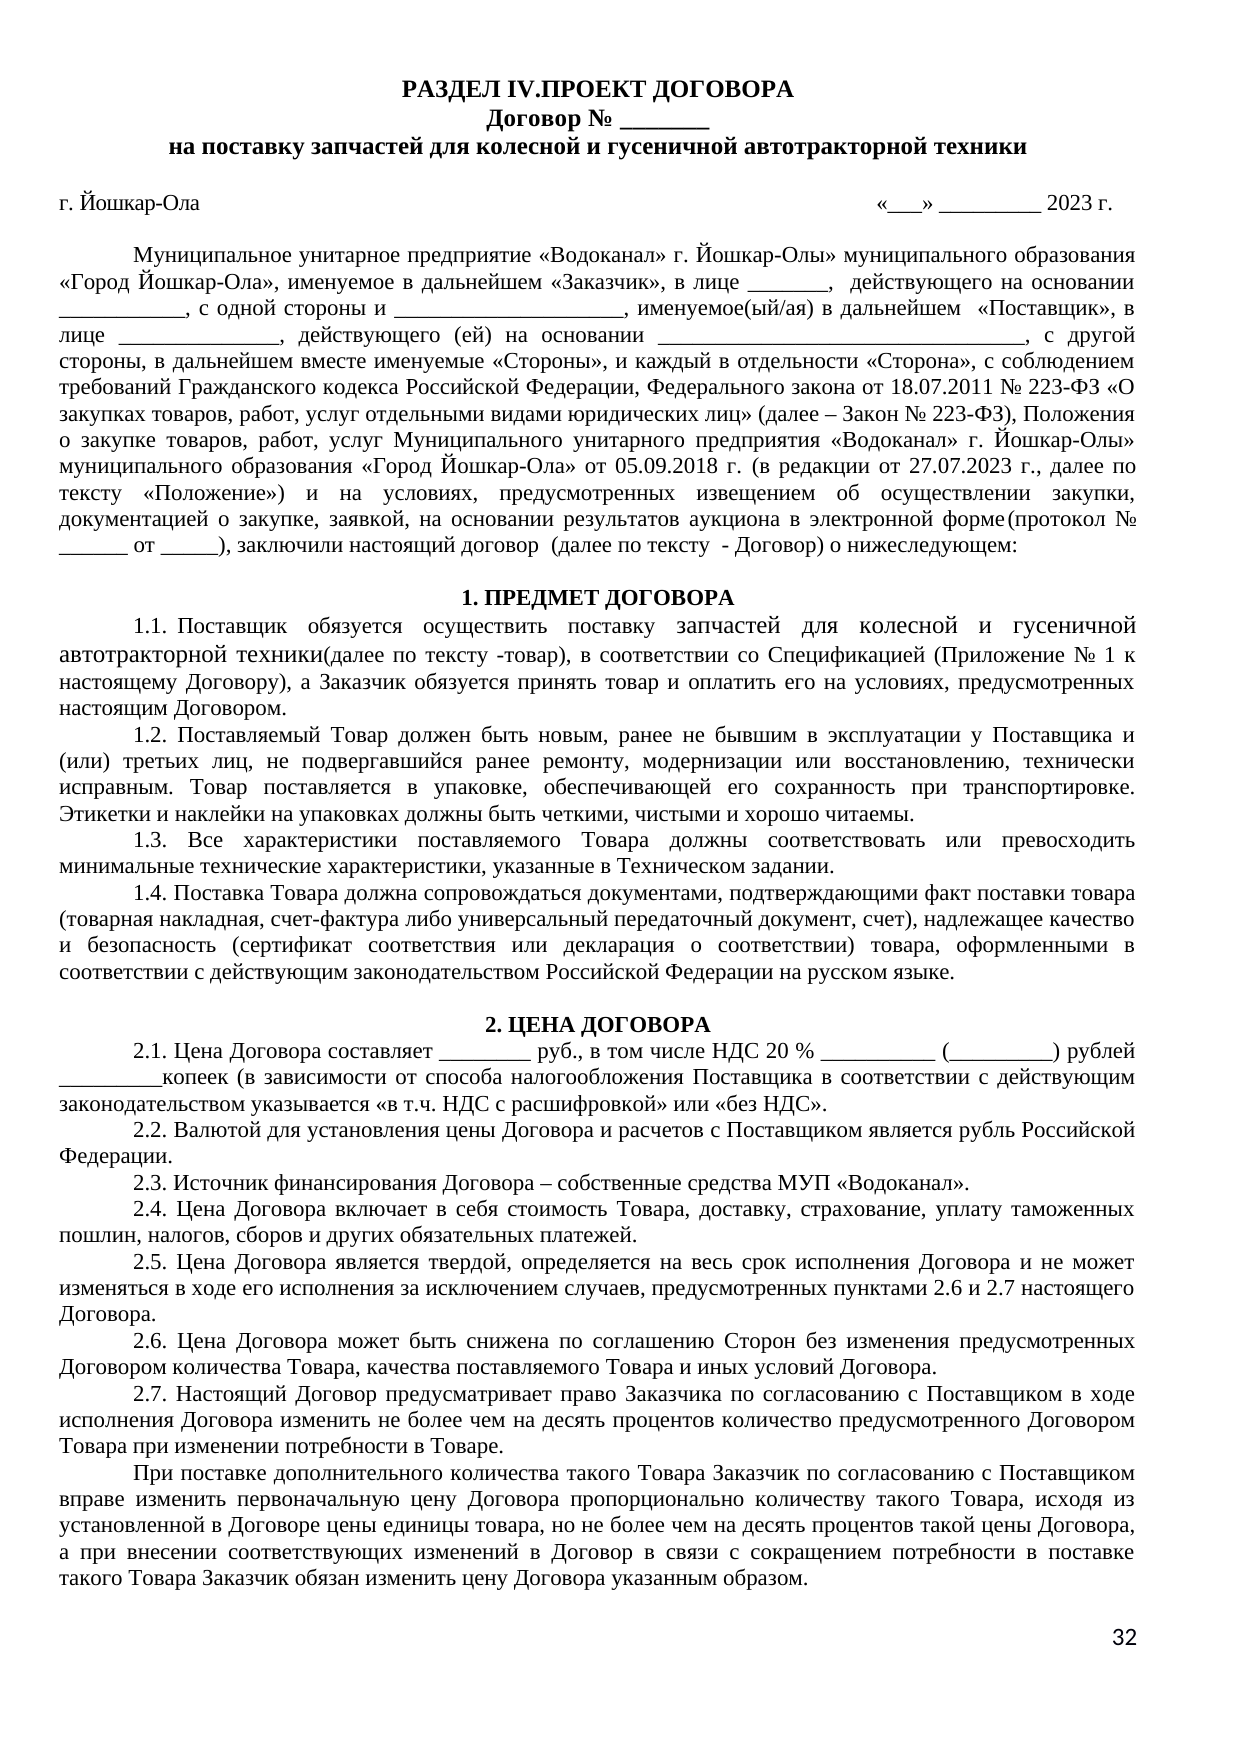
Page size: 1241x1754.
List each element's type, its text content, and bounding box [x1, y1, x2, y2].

text Договор № _______ на поставку запчастей для колесной и гусеничной автотракторной техники [59, 103, 1137, 160]
text 2.6. Цена Договора может быть снижена по соглашению Сторон без изменения предусмотренных Договором количества Товара, качества поставляемого Товара и иных условий Договора. [59, 1327, 1137, 1379]
text Муниципальное унитарное предприятие «Водоканал» г. Йошкар-Олы» муниципального образования «Город Йошкар-Ола», именуемое в дальнейшем «Заказчик», в лице _______, действующего на основании ___________, с одной стороны и ____________________, именуемое(ый/ая) в дальнейшем «Поставщик», в лице ______________, действующего (ей) на основании ________________________________, с другой стороны, в дальнейшем вместе именуемые «Стороны», и каждый в отдельности «Сторона», с соблюдением требований Гражданского кодекса Российской Федерации, Федерального закона от 18.07.2011 № 223-ФЗ «О закупках товаров, работ, услуг отдельными видами юридических лиц» (далее – Закон № 223-ФЗ), Положения о закупке товаров, работ, услуг Муниципального унитарного предприятия «Водоканал» г. Йошкар-Олы» муниципального образования «Город Йошкар-Ола» от 05.09.2018 г. (в редакции от 27.07.2023 г., далее по тексту «Положение») и на условиях, предусмотренных извещением об осуществлении закупки, документацией о закупке, заявкой, на основании результатов аукциона в электронной форме(протокол № ______ от _____), заключили настоящий договор (далее по тексту - Договор) о нижеследующем: [59, 242, 1137, 558]
text 2. ЦЕНА ДОГОВОРА [59, 1011, 1137, 1037]
text 2.1. Цена Договора составляет ________ руб., в том числе НДС 20 % __________ (_________) рублей _________копеек (в зависимости от способа налогообложения Поставщика в соответствии с действующим законодательством указывается «в т.ч. НДС с расшифровкой» или «без НДС». [59, 1037, 1137, 1116]
text 1.2. Поставляемый Товар должен быть новым, ранее не бывшим в эксплуатации у Поставщика и (или) третьих лиц, не подвергавшийся ранее ремонту, модернизации или восстановлению, технически исправным. Товар поставляется в упаковке, обеспечивающей его сохранность при транспортировке. Этикетки и наклейки на упаковках должны быть четкими, чистыми и хорошо читаемы. [59, 721, 1137, 826]
text 1.3. Все характеристики поставляемого Товара должны соответствовать или превосходить минимальные технические характеристики, указанные в Техническом задании. [59, 826, 1137, 879]
text г. Йошкар-Ола «___» _________ 2023 г. [59, 189, 1137, 215]
text 2.7. Настоящий Договор предусматривает право Заказчика по согласованию с Поставщиком в ходе исполнения Договора изменить не более чем на десять процентов количество предусмотренного Договором Товара при изменении потребности в Товаре. [59, 1379, 1137, 1459]
text 1.4. Поставка Товара должна сопровождаться документами, подтверждающими факт поставки товара (товарная накладная, счет-фактура либо универсальный передаточный документ, счет), надлежащее качество и безопасность (сертификат соответствия или декларация о соответствии) товара, оформленными в соответствии с действующим законодательством Российской Федерации на русском языке. [59, 879, 1137, 984]
text 1. ПРЕДМЕТ ДОГОВОРА [59, 584, 1137, 611]
text При поставке дополнительного количества такого Товара Заказчик по согласованию с Поставщиком вправе изменить первоначальную цену Договора пропорционально количеству такого Товара, исходя из установленной в Договоре цены единицы товара, но не более чем на десять процентов такой цены Договора, а при внесении соответствующих изменений в Договор в связи с сокращением потребности в поставке такого Товара Заказчик обязан изменить цену Договора указанным образом. [59, 1459, 1137, 1590]
text 2.4. Цена Договора включает в себя стоимость Товара, доставку, страхование, уплату таможенных пошлин, налогов, сборов и других обязательных платежей. [59, 1195, 1137, 1248]
list Поставщик обязуется осуществить поставку запчастей для колесной и гусеничной автотракторной техники(далее по тексту -товар), в соответствии со Спецификацией (Приложение № 1 к настоящему Договору), а Заказчик обязуется принять товар и оплатить его на условиях, предусмотренных настоящим Договором. [59, 611, 1137, 721]
text 2.3. Источник финансирования Договора – собственные средства МУП «Водоканал». [59, 1169, 1137, 1195]
text 2.2. Валютой для установления цены Договора и расчетов с Поставщиком является рубль Российской Федерации. [59, 1116, 1137, 1169]
text 2.5. Цена Договора является твердой, определяется на весь срок исполнения Договора и не может изменяться в ходе его исполнения за исключением случаев, предусмотренных пунктами 2.6 и 2.7 настоящего Договора. [59, 1248, 1137, 1327]
text РАЗДЕЛ IV.ПРОЕКТ ДОГОВОРА [59, 74, 1137, 103]
